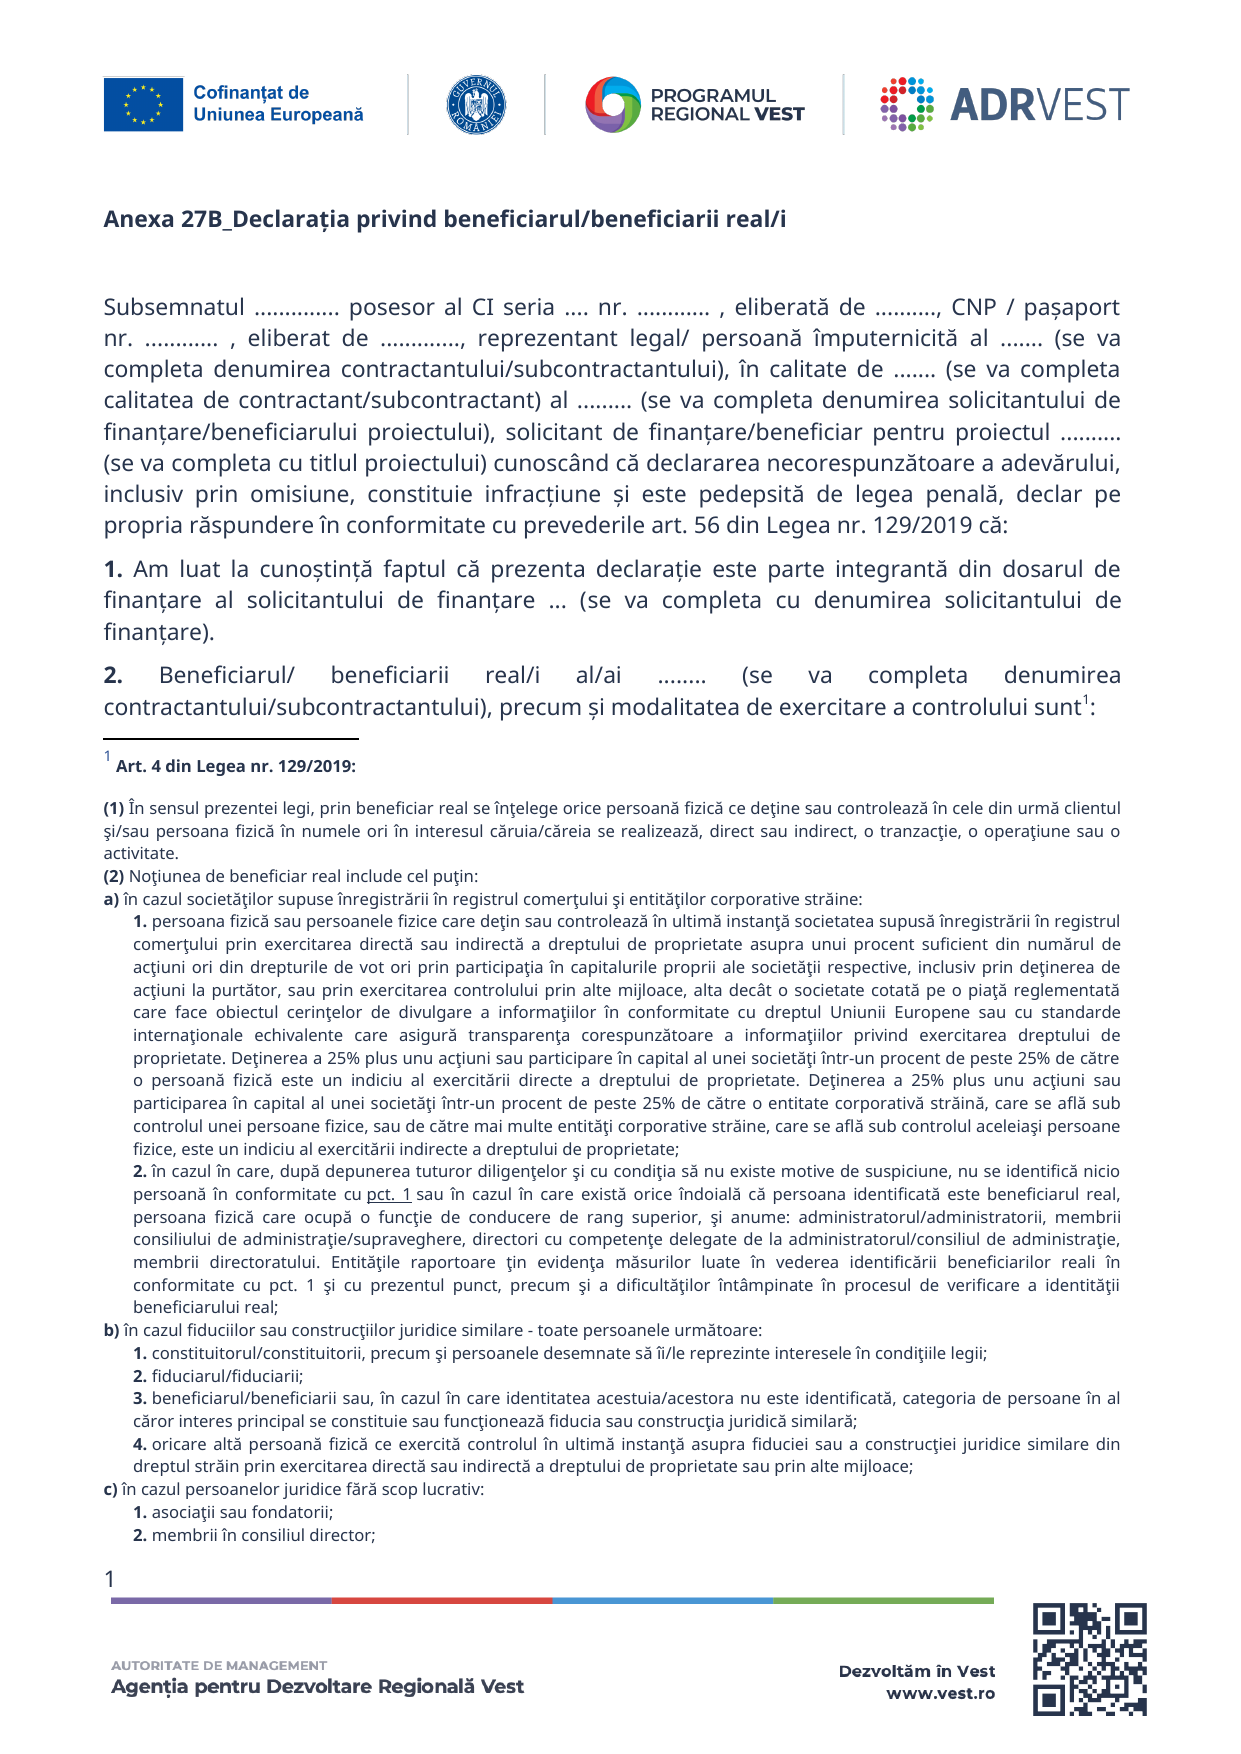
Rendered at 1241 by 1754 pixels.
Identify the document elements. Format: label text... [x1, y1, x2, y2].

text Subsemnatul .............. posesor al CI seria .... nr. ............ , eliberată de .........., CNP / pașaport nr. ............ , eliberat de ............., reprezentant legal/ persoană împuternicită al ....... (se va completa denumirea contractantului/subcontractantului), în calitate de ....... (se va completa calitatea de contractant/subcontractant) al ......... (se va completa denumirea solicitantului de finanțare/beneficiarului proiectului), solicitant de finanțare/beneficiar pentru proiectul .......... (se va completa cu titlul proiectului) cunoscând că declararea necorespunzătoare a adevărului, inclusiv prin omisiune, constituie infracțiune și este pedepsită de legea penală, declar pe propria răspundere în conformitate cu prevederile art. 56 din Legea nr. 129/2019 că: [103, 290, 1122, 540]
picture [102, 74, 1130, 135]
text 2. Beneficiarul/ beneficiarii real/i al/ai ........ (se va completa denumirea contractantului/subcontractantului), precum și modalitatea de exercitare a controlului sunt: [103, 659, 1122, 722]
text Anexa 27B_Declarația privind beneficiarul/beneficiarii real/i [103, 203, 1122, 234]
picture [103, 1594, 1008, 1708]
text 1. Am luat la cunoștință faptul că prezenta declarație este parte integrantă din dosarul de finanțare al solicitantului de finanțare ... (se va completa cu denumirea solicitantului de finanțare). [103, 553, 1122, 647]
picture [1025, 1594, 1156, 1725]
